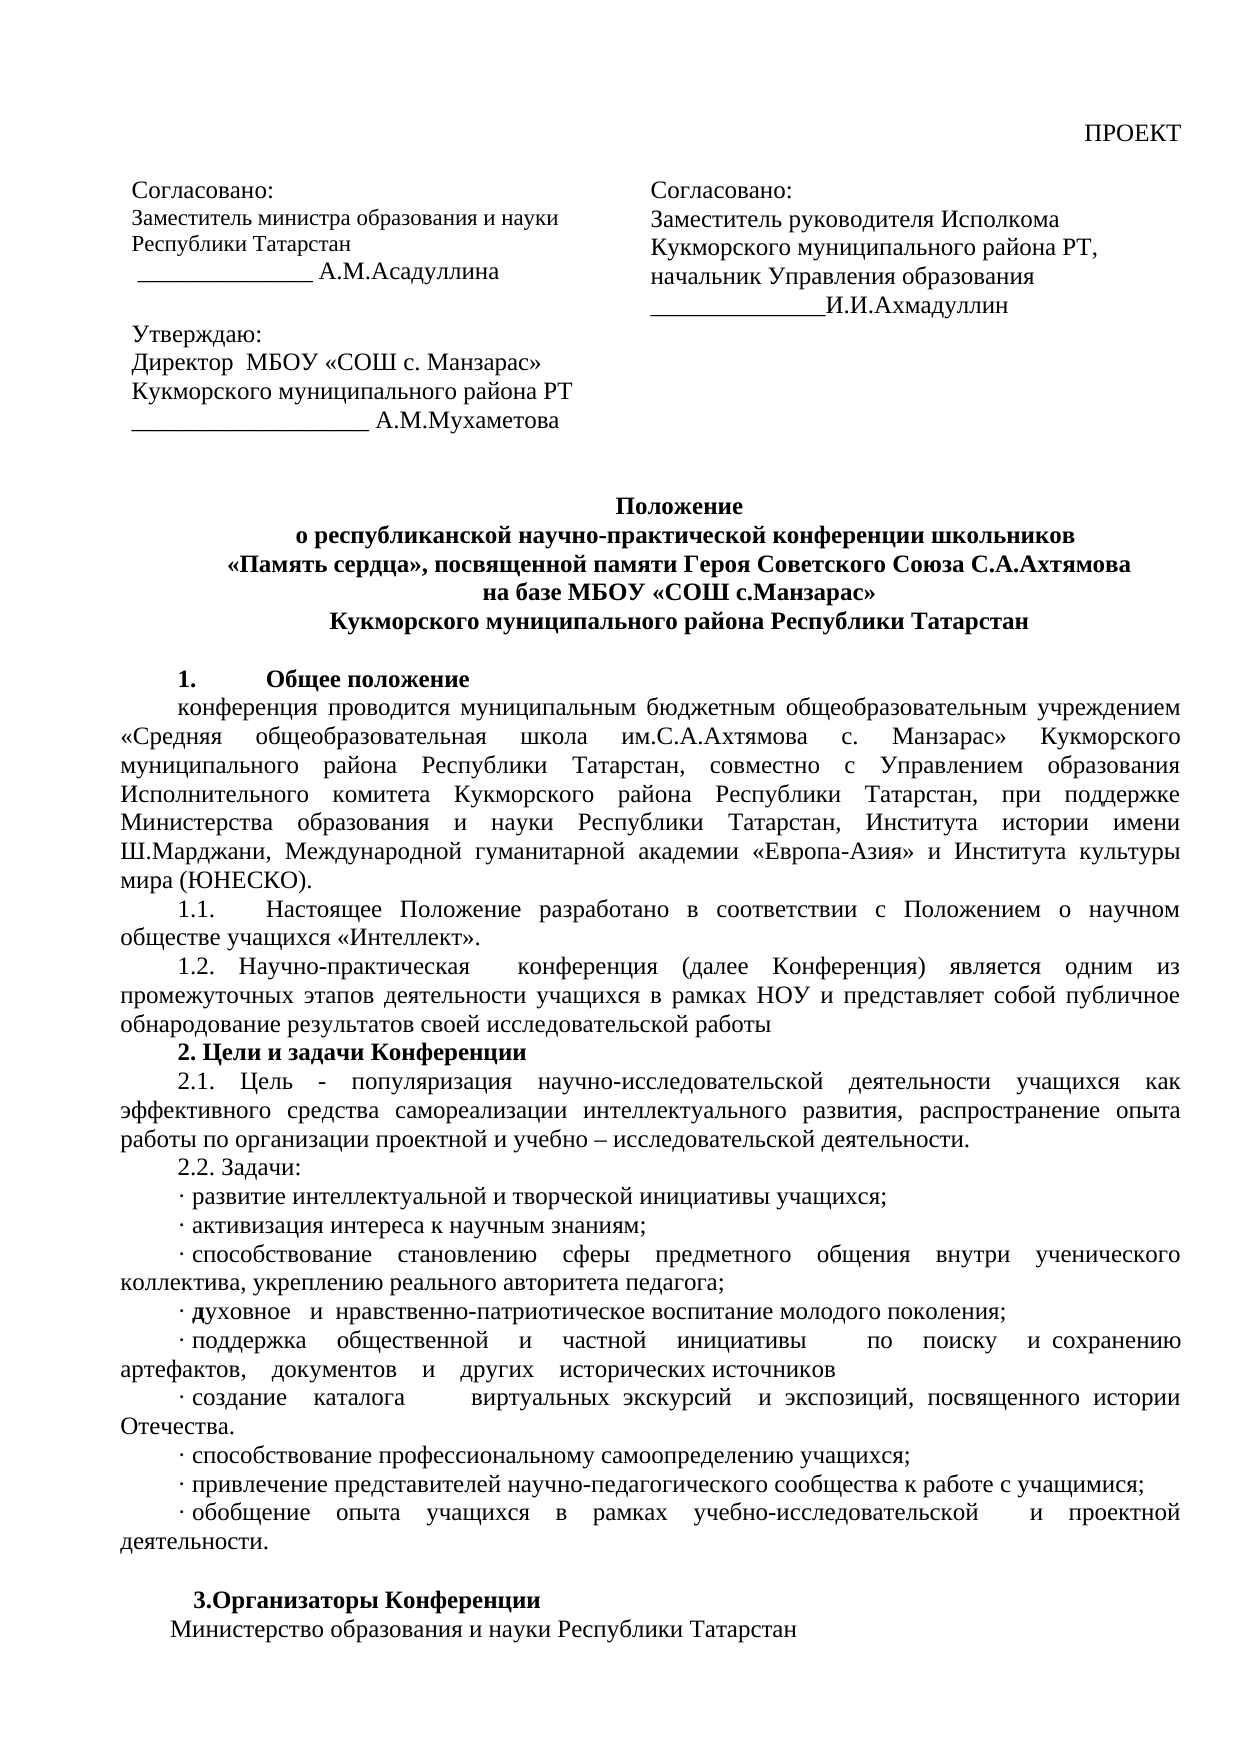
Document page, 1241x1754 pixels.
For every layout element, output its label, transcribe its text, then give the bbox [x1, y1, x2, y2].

text 2.2. Задачи: [120, 1152, 1181, 1181]
list ПРОЕКТ [120, 118, 1181, 147]
list привлечение представителей научно-педагогического сообщества к работе с учащимися; [120, 1469, 1181, 1497]
list поддержка общественной и частной инициативы по поиску и сохранению артефактов, документов и других исторических источников [120, 1325, 1181, 1382]
list способствование профессиональному самоопределению учащихся; [120, 1440, 1181, 1469]
text 2. Цели и задачи Конференции [120, 1037, 1181, 1066]
list Настоящее Положение разработано в соответствии с Положением о научном обществе учащихся «Интеллект». [120, 894, 1181, 951]
text Министерство образования и науки Республики Татарстан [170, 1614, 1181, 1643]
list обобщение опыта учащихся в рамках учебно-исследовательской и проектной деятельности. [120, 1497, 1181, 1555]
list Общее положение [120, 664, 1181, 692]
list активизация интереса к научным знаниям; [120, 1210, 1181, 1239]
text 2.1. Цель - популяризация научно-исследовательской деятельности учащихся как эффективного средства самореализации интеллектуального развития, распространение опыта работы по организации проектной и учебно – исследовательской деятельности. [120, 1066, 1181, 1152]
table_header Согласовано: Заместитель министра образования и науки Республики Татарстан ______________ А.М.Асадуллина [120, 175, 639, 319]
table_cell Утверждаю: Директор МБОУ «СОШ с. Манзарас» Кукморского муниципального района РТ ___________________ А.М.Мухаметова [120, 319, 1159, 491]
list создание каталога виртуальных экскурсий и экспозиций, посвященного истории Отечества. [120, 1382, 1181, 1440]
text Кукморского муниципального района Республики Татарстан [120, 606, 1181, 635]
text на базе МБОУ «СОШ с.Манзарас» [120, 577, 1181, 606]
list развитие интеллектуальной и творческой инициативы учащихся; [120, 1181, 1181, 1210]
list духовное и нравственно-патриотическое воспитание молодого поколения; [120, 1296, 1181, 1325]
text о республиканской научно-практической конференции школьников [120, 520, 1181, 549]
text «Память сердца», посвященной памяти Героя Советского Союза С.А.Ахтямова [120, 549, 1181, 577]
text 3.Организаторы Конференции [193, 1585, 1181, 1614]
list способствование становлению сферы предметного общения внутри ученического коллектива, укреплению реального авторитета педагога; [120, 1239, 1181, 1296]
table_header Согласовано: Заместитель руководителя Исполкома Кукморского муниципального района РТ, начальник Управления образования ______________И.И.Ахмадуллин [639, 175, 1159, 319]
text 1.2. Научно-практическая конференция (далее Конференция) является одним из промежуточных этапов деятельности учащихся в рамках НОУ и представляет собой публичное обнародование результатов своей исследовательской работы [120, 951, 1181, 1037]
text Положение [120, 491, 1181, 520]
list конференция проводится муниципальным бюджетным общеобразовательным учреждением «Средняя общеобразовательная школа им.С.А.Ахтямова с. Манзарас» Кукморского муниципального района Республики Татарстан, совместно с Управлением образования Исполнительного комитета Кукморского района Республики Татарстан, при поддержке Министерства образования и науки Республики Татарстан, Института истории имени Ш.Марджани, Международной гуманитарной академии «Европа-Азия» и Института культуры мира (ЮНЕСКО). [120, 692, 1181, 894]
